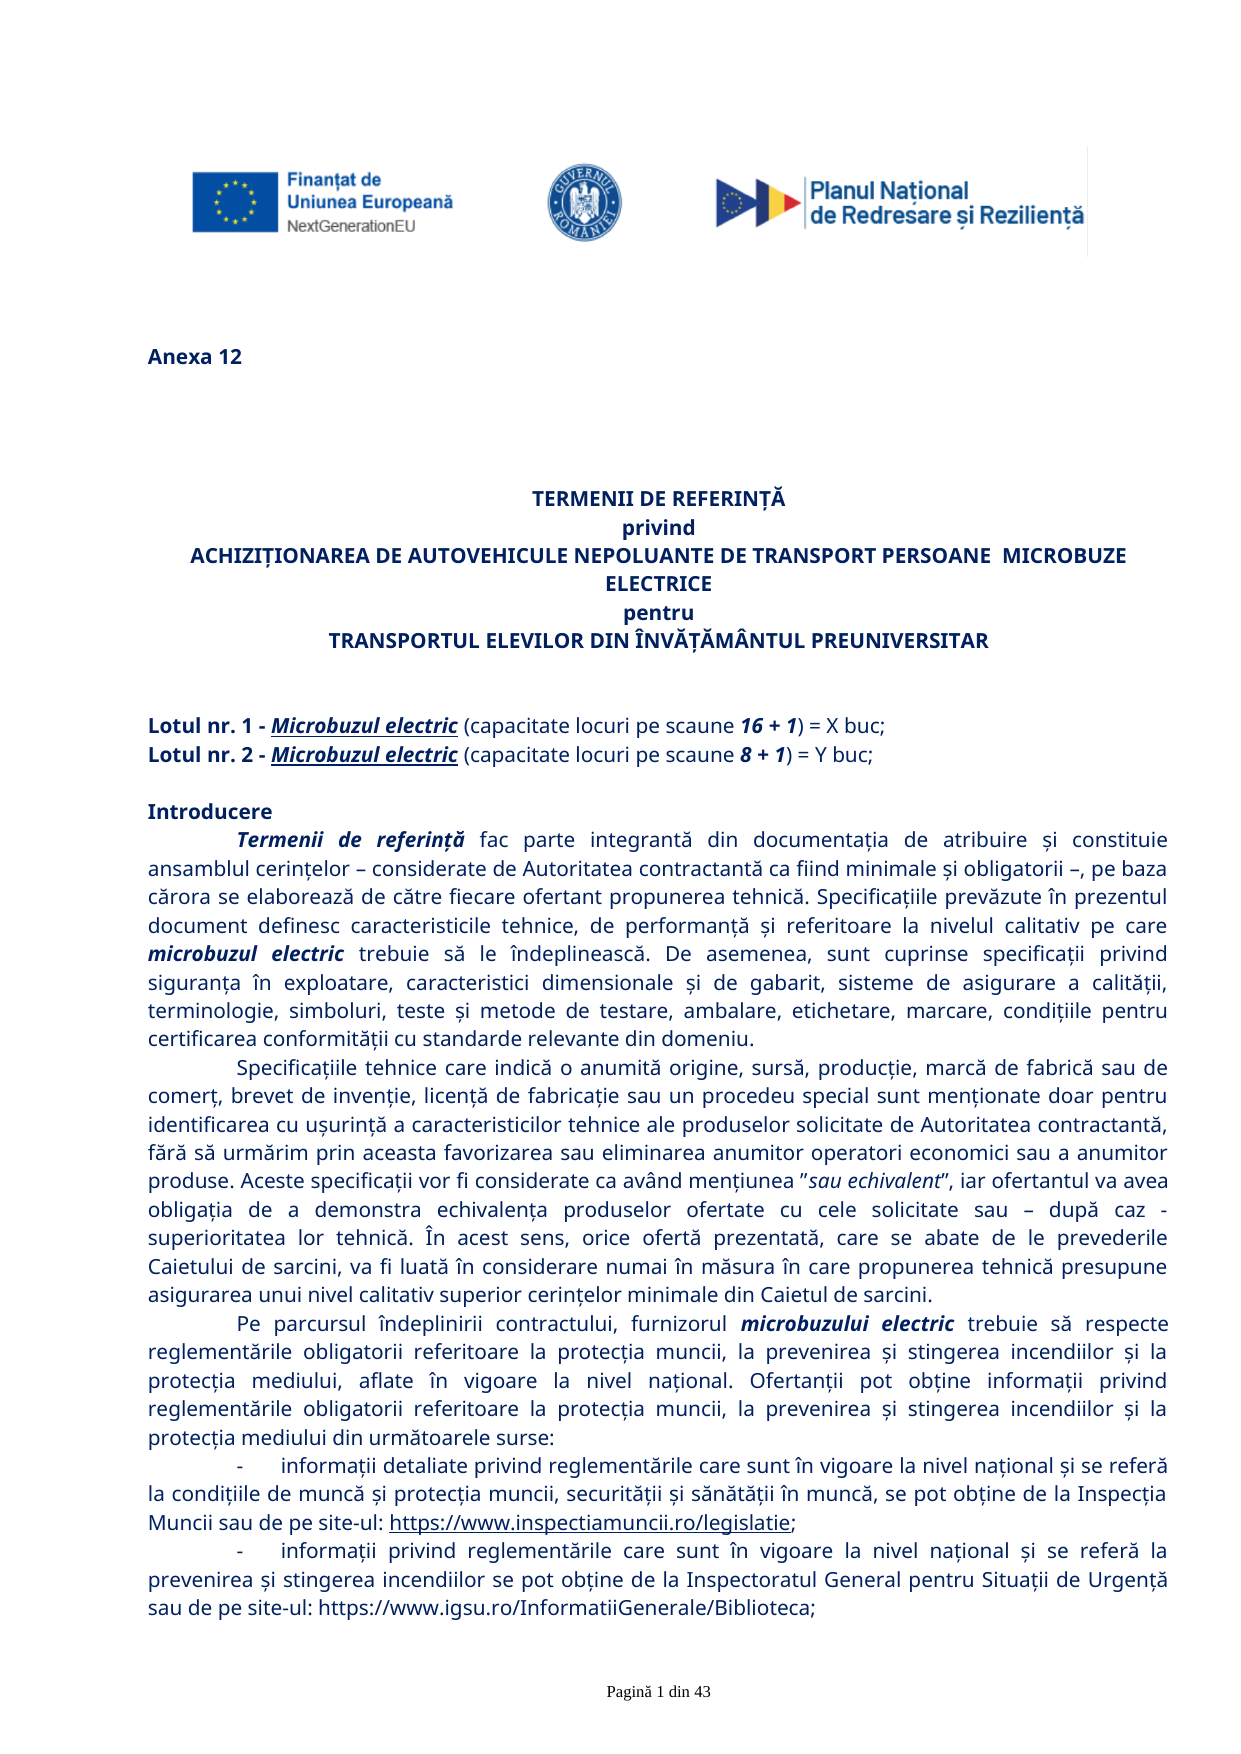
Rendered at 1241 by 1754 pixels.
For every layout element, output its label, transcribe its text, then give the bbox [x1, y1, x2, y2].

text TRANSPORTUL ELEVILOR DIN ÎNVĂȚĂMÂNTUL PREUNIVERSITAR [148, 626, 1169, 655]
text Termenii de referință fac parte integrantă din documentația de atribuire și constituie ansamblul cerințelor – considerate de Autoritatea contractantă ca fiind minimale și obligatorii –, pe baza cărora se elaborează de către fiecare ofertant propunerea tehnică. Specificațiile prevăzute în prezentul document definesc caracteristicile tehnice, de performanță și referitoare la nivelul calitativ pe care microbuzul electric trebuie să le îndeplinească. De asemenea, sunt cuprinse specificații privind siguranța în exploatare, caracteristici dimensionale și de gabarit, sisteme de asigurare a calității, terminologie, simboluri, teste și metode de testare, ambalare, etichetare, marcare, condițiile pentru certificarea conformității cu standarde relevante din domeniu. [148, 825, 1169, 1053]
picture [147, 146, 1088, 257]
text pentru [148, 598, 1169, 626]
text Specificațiile tehnice care indică o anumită origine, sursă, producție, marcă de fabrică sau de comerț, brevet de invenție, licență de fabricație sau un procedeu special sunt menționate doar pentru identificarea cu ușurință a caracteristicilor tehnice ale produselor solicitate de Autoritatea contractantă, fără să urmărim prin aceasta favorizarea sau eliminarea anumitor operatori economici sau a anumitor produse. Aceste specificații vor fi considerate ca având mențiunea ”sau echivalent”, iar ofertantul va avea obligația de a demonstra echivalența produselor ofertate cu cele solicitate sau – după caz - superioritatea lor tehnică. În acest sens, orice ofertă prezentată, care se abate de le prevederile Caietului de sarcini, va fi luată în considerare numai în măsura în care propunerea tehnică presupune asigurarea unui nivel calitativ superior cerințelor minimale din Caietul de sarcini. [148, 1053, 1169, 1309]
text ACHIZIȚIONAREA DE AUTOVEHICULE NEPOLUANTE DE TRANSPORT PERSOANE MICROBUZE ELECTRICE [148, 541, 1169, 598]
text Lotul nr. 1 - Microbuzul electric (capacitate locuri pe scaune 16 + 1) = X buc; [148, 712, 1169, 740]
text privind [148, 513, 1169, 541]
text - informații detaliate privind reglementările care sunt în vigoare la nivel național și se referă la condițiile de muncă și protecția muncii, securității și sănătății în muncă, se pot obține de la Inspecția Muncii sau de pe site-ul: https://www.inspectiamuncii.ro/legislatie; [148, 1451, 1169, 1536]
text - informații privind reglementările care sunt în vigoare la nivel național și se referă la prevenirea și stingerea incendiilor se pot obține de la Inspectoratul General pentru Situații de Urgență sau de pe site-ul: https://www.igsu.ro/InformatiiGenerale/Biblioteca; [148, 1536, 1169, 1622]
text Introducere [148, 797, 1169, 825]
text Lotul nr. 2 - Microbuzul electric (capacitate locuri pe scaune 8 + 1) = Y buc; [148, 740, 1169, 768]
text TERMENII DE REFERINȚĂ [148, 484, 1169, 513]
text Pe parcursul îndeplinirii contractului, furnizorul microbuzului electric trebuie să respecte reglementările obligatorii referitoare la protecția muncii, la prevenirea și stingerea incendiilor și la protecția mediului, aflate în vigoare la nivel național. Ofertanții pot obține informații privind reglementările obligatorii referitoare la protecția muncii, la prevenirea și stingerea incendiilor și la protecția mediului din următoarele surse: [148, 1309, 1169, 1451]
text Anexa 12 [148, 342, 1169, 371]
